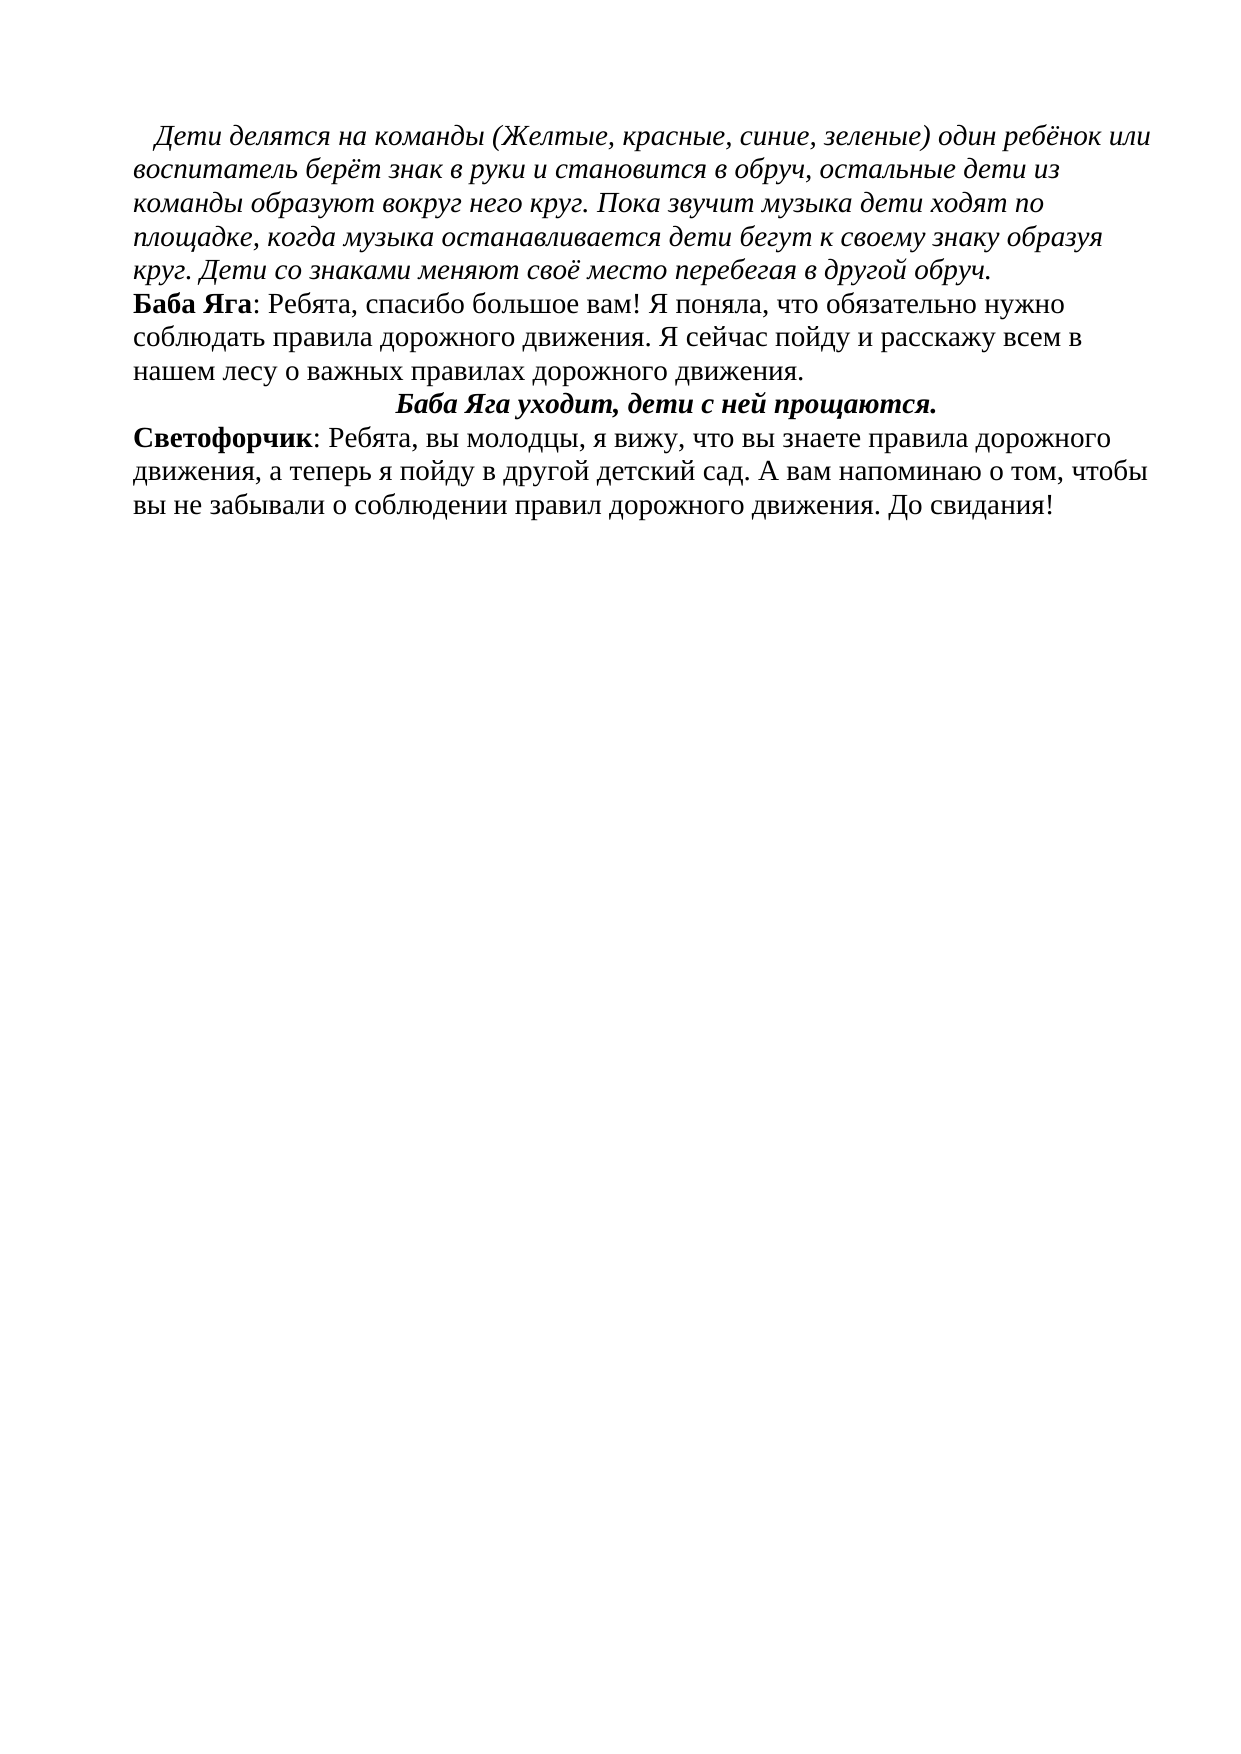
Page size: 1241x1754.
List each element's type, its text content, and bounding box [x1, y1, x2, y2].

text Дети делятся на команды (Желтые, красные, синие, зеленые) один ребёнок или воспитатель берёт знак в руки и становится в обруч, остальные дети из команды образуют вокруг него круг. Пока звучит музыка дети ходят по площадке, когда музыка останавливается дети бегут к своему знаку образуя круг. Дети со знаками меняют своё место перебегая в другой обруч. [133, 118, 1152, 286]
text Баба Яга: Ребята, спасибо большое вам! Я поняла, что обязательно нужно соблюдать правила дорожного движения. Я сейчас пойду и расскажу всем в нашем лесу о важных правилах дорожного движения. Баба Яга уходит, дети с ней прощаются. Светофорчик: Ребята, вы молодцы, я вижу, что вы знаете правила дорожного движения, а теперь я пойду в другой детский сад. А вам напоминаю о том, чтобы вы не забывали о соблюдении правил дорожного движения. До свидания! [133, 286, 1152, 521]
